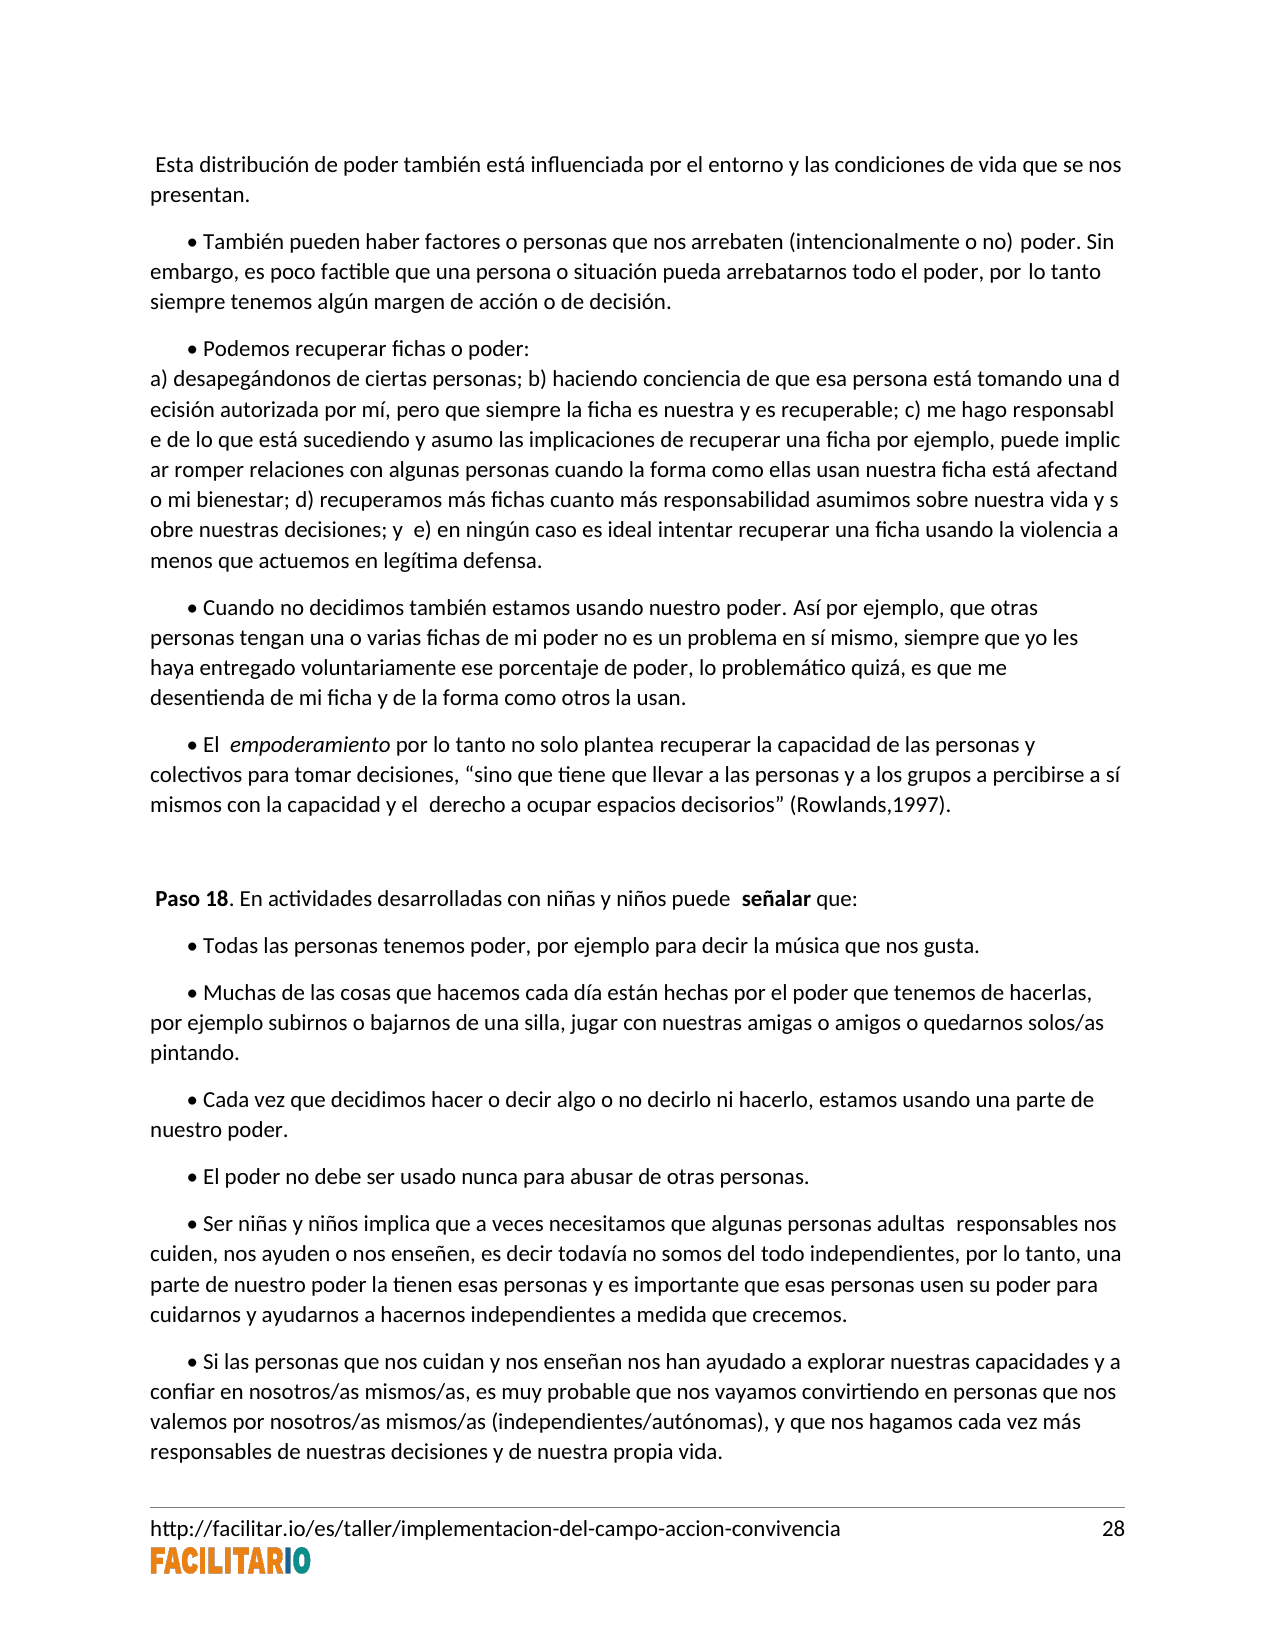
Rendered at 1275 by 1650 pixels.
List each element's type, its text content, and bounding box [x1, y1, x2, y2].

text Paso 18. En actividades desarrolladas con niñas y niños puede señalar que: [150, 884, 1125, 912]
text • También pueden haber factores o personas que nos arrebaten (intencionalmente o no) poder. Sin embargo, es poco factible que una persona o situación pueda arrebatarnos todo el poder, por lo tanto siempre tenemos algún margen de acción o de decisión. [150, 227, 1125, 316]
text • Todas las personas tenemos poder, por ejemplo para decir la música que nos gusta. [150, 931, 1125, 959]
text • Ser niñas y niños implica que a veces necesitamos que algunas personas adultas responsables nos cuiden, nos ayuden o nos enseñen, es decir todavía no somos del todo independientes, por lo tanto, una parte de nuestro poder la tienen esas personas y es importante que esas personas usen su poder para cuidarnos y ayudarnos a hacernos independientes a medida que crecemos. [150, 1209, 1125, 1328]
text • El empoderamiento por lo tanto no solo plantea recuperar la capacidad de las personas y colectivos para tomar decisiones, “sino que tiene que llevar a las personas y a los grupos a percibirse a sí mismos con la capacidad y el derecho a ocupar espacios decisorios” (Rowlands,1997). [150, 730, 1125, 819]
text • Muchas de las cosas que hacemos cada día están hechas por el poder que tenemos de hacerlas, por ejemplo subirnos o bajarnos de una silla, jugar con nuestras amigas o amigos o quedarnos solos/as pintando. [150, 978, 1125, 1067]
text • Podemos recuperar fichas o poder: a) desapegándonos de ciertas personas; b) haciendo conciencia de que esa persona está tomando una decisión autorizada por mí, pero que siempre la ficha es nuestra y es recuperable; c) me hago responsable de lo que está sucediendo y asumo las implicaciones de recuperar una ficha por ejemplo, puede implicar romper relaciones con algunas personas cuando la forma como ellas usan nuestra ficha está afectando mi bienestar; d) recuperamos más fichas cuanto más responsabilidad asumimos sobre nuestra vida y sobre nuestras decisiones; y e) en ningún caso es ideal intentar recuperar una ficha usando la violencia a menos que actuemos en legítima defensa. [150, 334, 1125, 574]
text • El poder no debe ser usado nunca para abusar de otras personas. [150, 1162, 1125, 1191]
picture [145, 1544, 315, 1576]
text • Cuando no decidimos también estamos usando nuestro poder. Así por ejemplo, que otras personas tengan una o varias fichas de mi poder no es un problema en sí mismo, siempre que yo les haya entregado voluntariamente ese porcentaje de poder, lo problemático quizá, es que me desentienda de mi ficha y de la forma como otros la usan. [150, 593, 1125, 711]
text • Cada vez que decidimos hacer o decir algo o no decirlo ni hacerlo, estamos usando una parte de nuestro poder. [150, 1085, 1125, 1144]
text • Si las personas que nos cuidan y nos enseñan nos han ayudado a explorar nuestras capacidades y a confiar en nosotros/as mismos/as, es muy probable que nos vayamos convirtiendo en personas que nos valemos por nosotros/as mismos/as (independientes/autónomas), y que nos hagamos cada vez más responsables de nuestras decisiones y de nuestra propia vida. [150, 1347, 1125, 1466]
text Esta distribución de poder también está influenciada por el entorno y las condiciones de vida que se nos presentan. [150, 150, 1125, 208]
